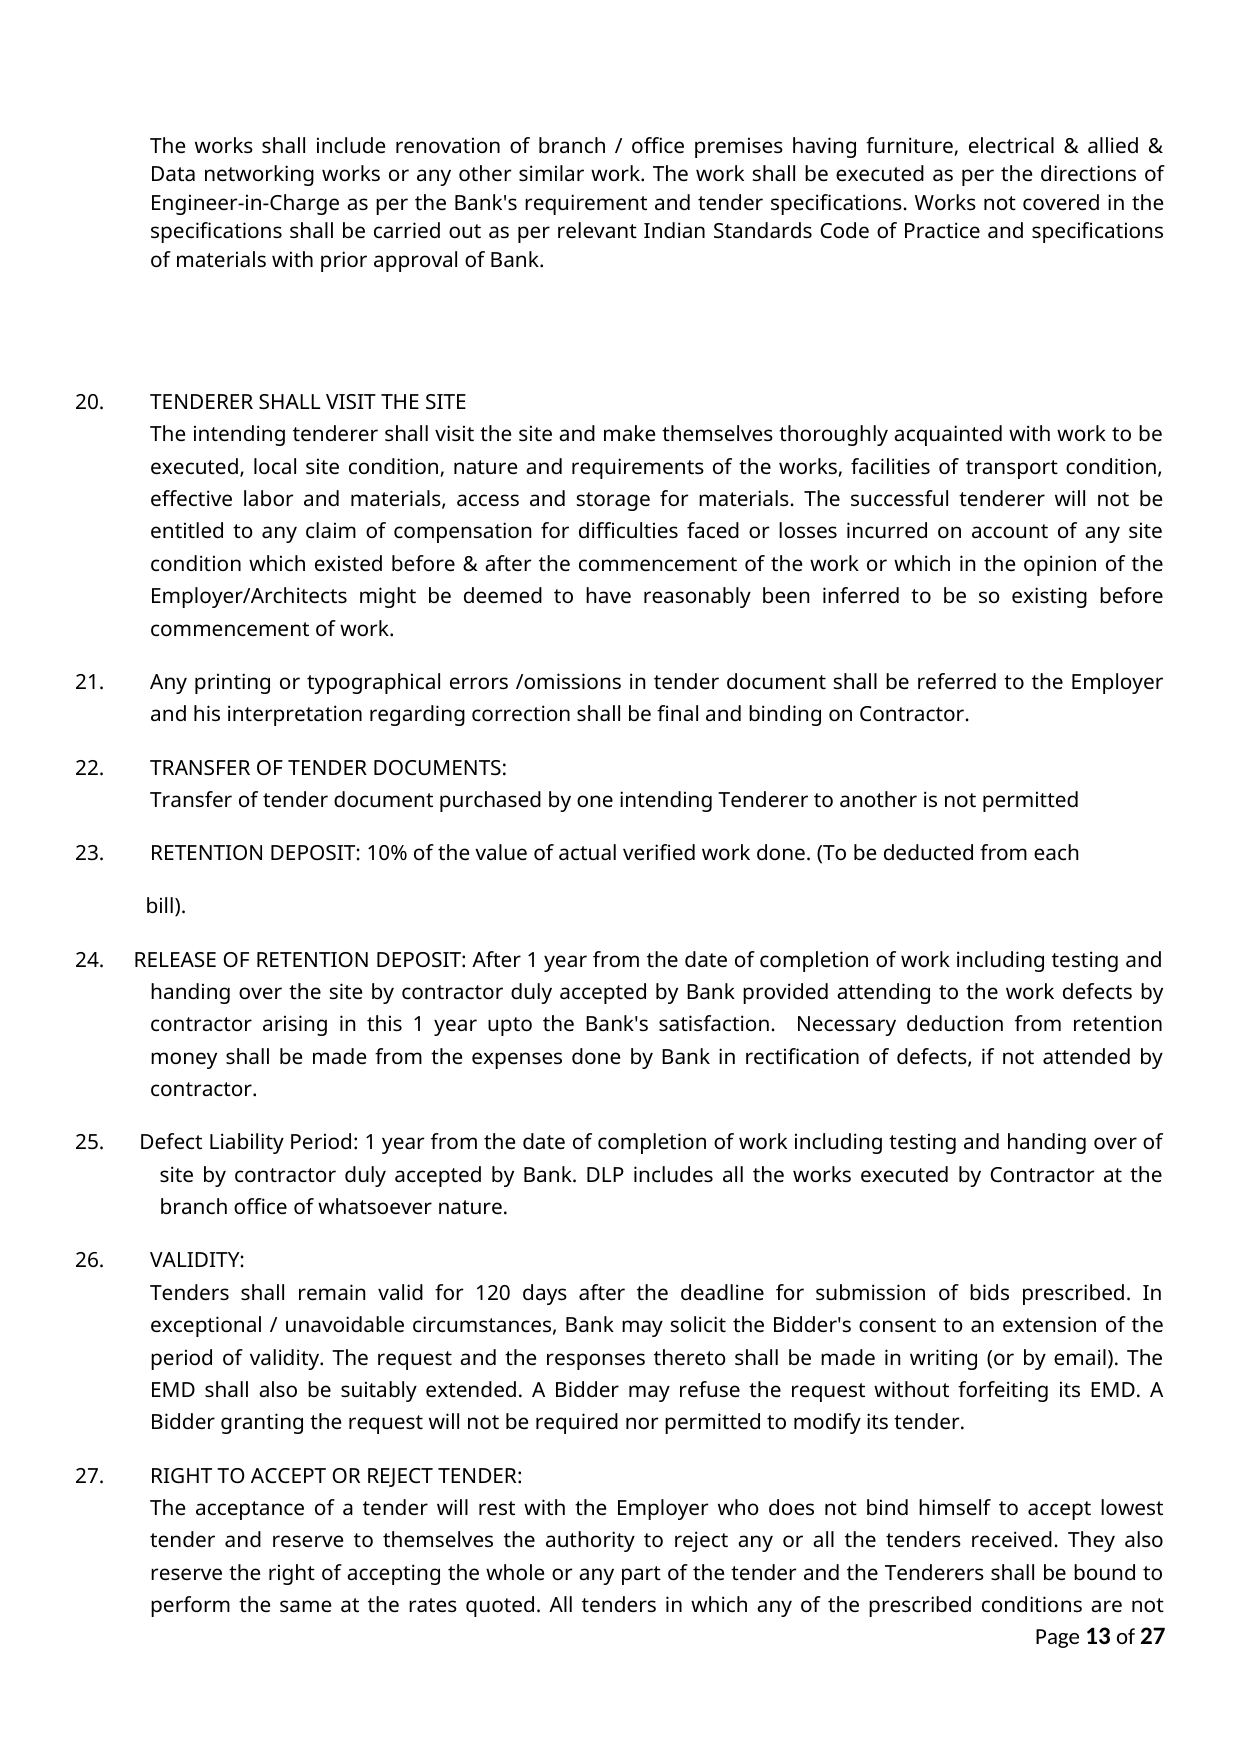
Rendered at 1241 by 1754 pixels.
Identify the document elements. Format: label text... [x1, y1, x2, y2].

text 27. RIGHT TO ACCEPT OR REJECT TENDER: [75, 1461, 1165, 1489]
text The works shall include renovation of branch / office premises having furniture, electrical & allied & Data networking works or any other similar work. The work shall be executed as per the directions of Engineer-in-Charge as per the Bank's requirement and tender specifications. Works not covered in the specifications shall be carried out as per relevant Indian Standards Code of Practice and specifications of materials with prior approval of Bank. [150, 131, 1165, 273]
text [150, 1493, 1165, 1619]
text 20. TENDERER SHALL VISIT THE SITE [75, 387, 1165, 415]
text 22. TRANSFER OF TENDER DOCUMENTS: [75, 753, 1165, 781]
text The intending tenderer shall visit the site and make themselves thoroughly acquainted with work to be executed, local site condition, nature and requirements of the works, facilities of transport condition, effective labor and materials, access and storage for materials. The successful tenderer will not be entitled to any claim of compensation for difficulties faced or losses incurred on account of any site condition which existed before & after the commencement of the work or which in the opinion of the Employer/Architects might be deemed to have reasonably been inferred to be so existing before commencement of work. [150, 419, 1165, 642]
text Transfer of tender document purchased by one intending Tenderer to another is not permitted [150, 785, 1165, 813]
text 23. RETENTION DEPOSIT: 10% of the value of actual verified work done. (To be deducted from each [75, 838, 1165, 867]
text bill). [75, 891, 1165, 920]
text Tenders shall remain valid for 120 days after the deadline for submission of bids prescribed. In exceptional / unavoidable circumstances, Bank may solicit the Bidder's consent to an extension of the period of validity. The request and the responses thereto shall be made in writing (or by email). The EMD shall also be suitably extended. A Bidder may refuse the request without forfeiting its EMD. A Bidder granting the request will not be required nor permitted to modify its tender. [150, 1278, 1165, 1436]
text 25. Defect Liability Period: 1 year from the date of completion of work including testing and handing over of site by contractor duly accepted by Bank. DLP includes all the works executed by Contractor at the branch office of whatsoever nature. [75, 1127, 1165, 1221]
text 26. VALIDITY: [75, 1246, 1165, 1274]
text 24. RELEASE OF RETENTION DEPOSIT: After 1 year from the date of completion of work including testing and handing over the site by contractor duly accepted by Bank provided attending to the work defects by contractor arising in this 1 year upto the Bank's satisfaction. Necessary deduction from retention money shall be made from the expenses done by Bank in rectification of defects, if not attended by contractor. [75, 945, 1165, 1103]
text 21. Any printing or typographical errors /omissions in tender document shall be referred to the Employer and his interpretation regarding correction shall be final and binding on Contractor. [75, 667, 1165, 728]
